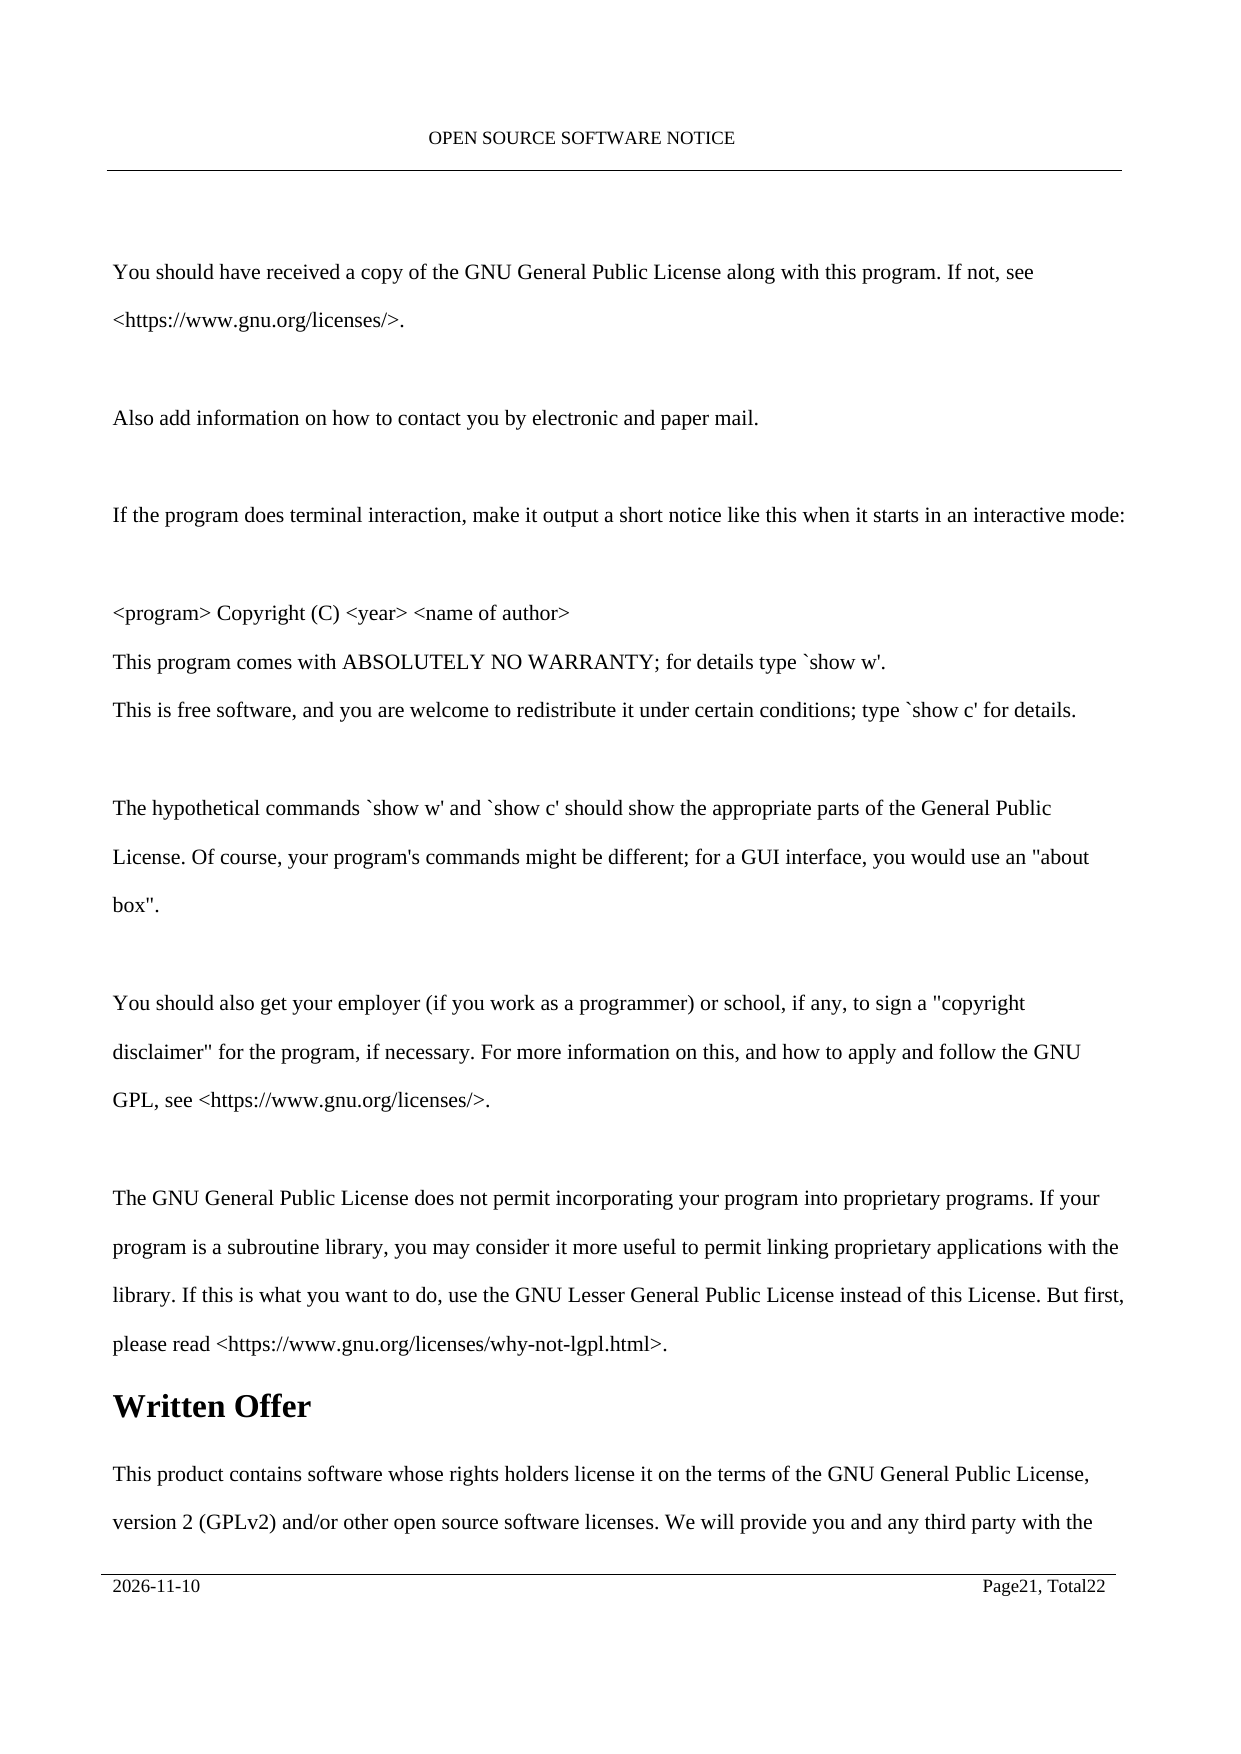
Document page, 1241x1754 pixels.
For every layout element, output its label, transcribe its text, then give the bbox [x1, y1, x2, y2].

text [112, 206, 1128, 1360]
text Written Offer [112, 1373, 1128, 1438]
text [112, 1457, 1128, 1538]
